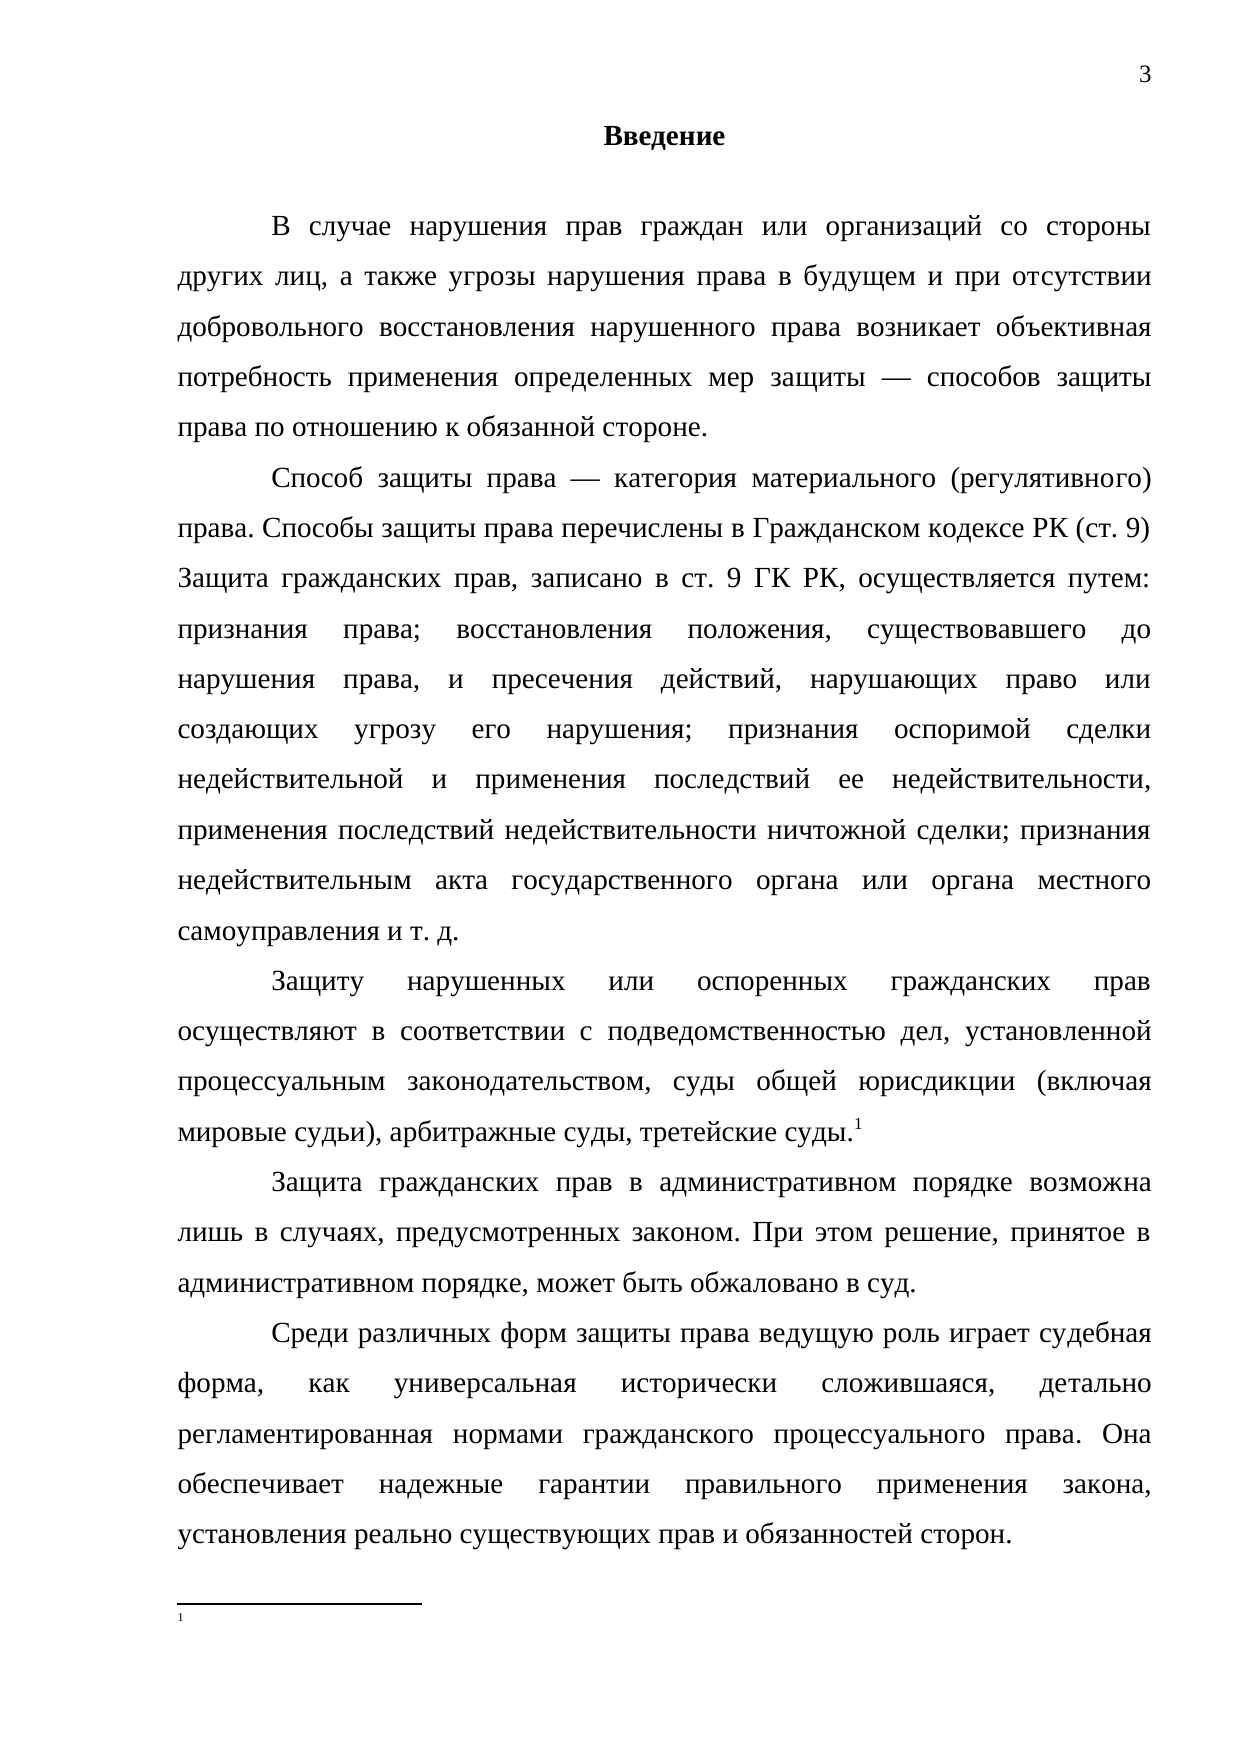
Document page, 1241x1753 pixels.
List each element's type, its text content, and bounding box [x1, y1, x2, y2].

text Защита гражданских прав в административном порядке возможна лишь в случаях, предусмотренных законом. При этом решение, принятое в административном порядке, может быть обжаловано в суд. [177, 1164, 1152, 1298]
text Среди различных форм защиты права ведущую роль играет судебная форма, как универсальная исторически сложившаяся, детально регламентированная нормами гражданского процессуального права. Она обеспечивает надежные гарантии правильного применения закона, установления реально существующих прав и обязанностей сторон. [177, 1315, 1152, 1550]
text В случае нарушения прав граждан или организаций со стороны других лиц, а также угрозы нарушения права в будущем и при отсутствии добровольного восстановления нарушенного права возникает объективная потребность применения определенных мер защиты — способов защиты права по отношению к обязанной стороне. [177, 208, 1152, 443]
subtitle Введение [177, 118, 1152, 152]
text Защиту нарушенных или оспоренных гражданских прав осуществляют в соответствии с подведомственностью дел, установленной процессуальным законодательством, суды общей юрисдикции (включая мировые судьи), арбитражные суды, третейские суды. [177, 963, 1152, 1147]
text Способ защиты права — категория материального (регулятивного) права. Способы защиты права перечислены в Гражданском кодексе РК (ст. 9) Защита гражданских прав, записано в ст. 9 ГК РК, осуществляется путем: признания права; восстановления положения, существовавшего до нарушения права, и пресечения действий, нарушающих право или создающих угрозу его нарушения; признания оспоримой сделки недействительной и применения последствий ее недействительности, применения последствий недействительности ничтожной сделки; признания недействительным акта государственного органа или органа местного самоуправления и т. д. [177, 460, 1152, 946]
